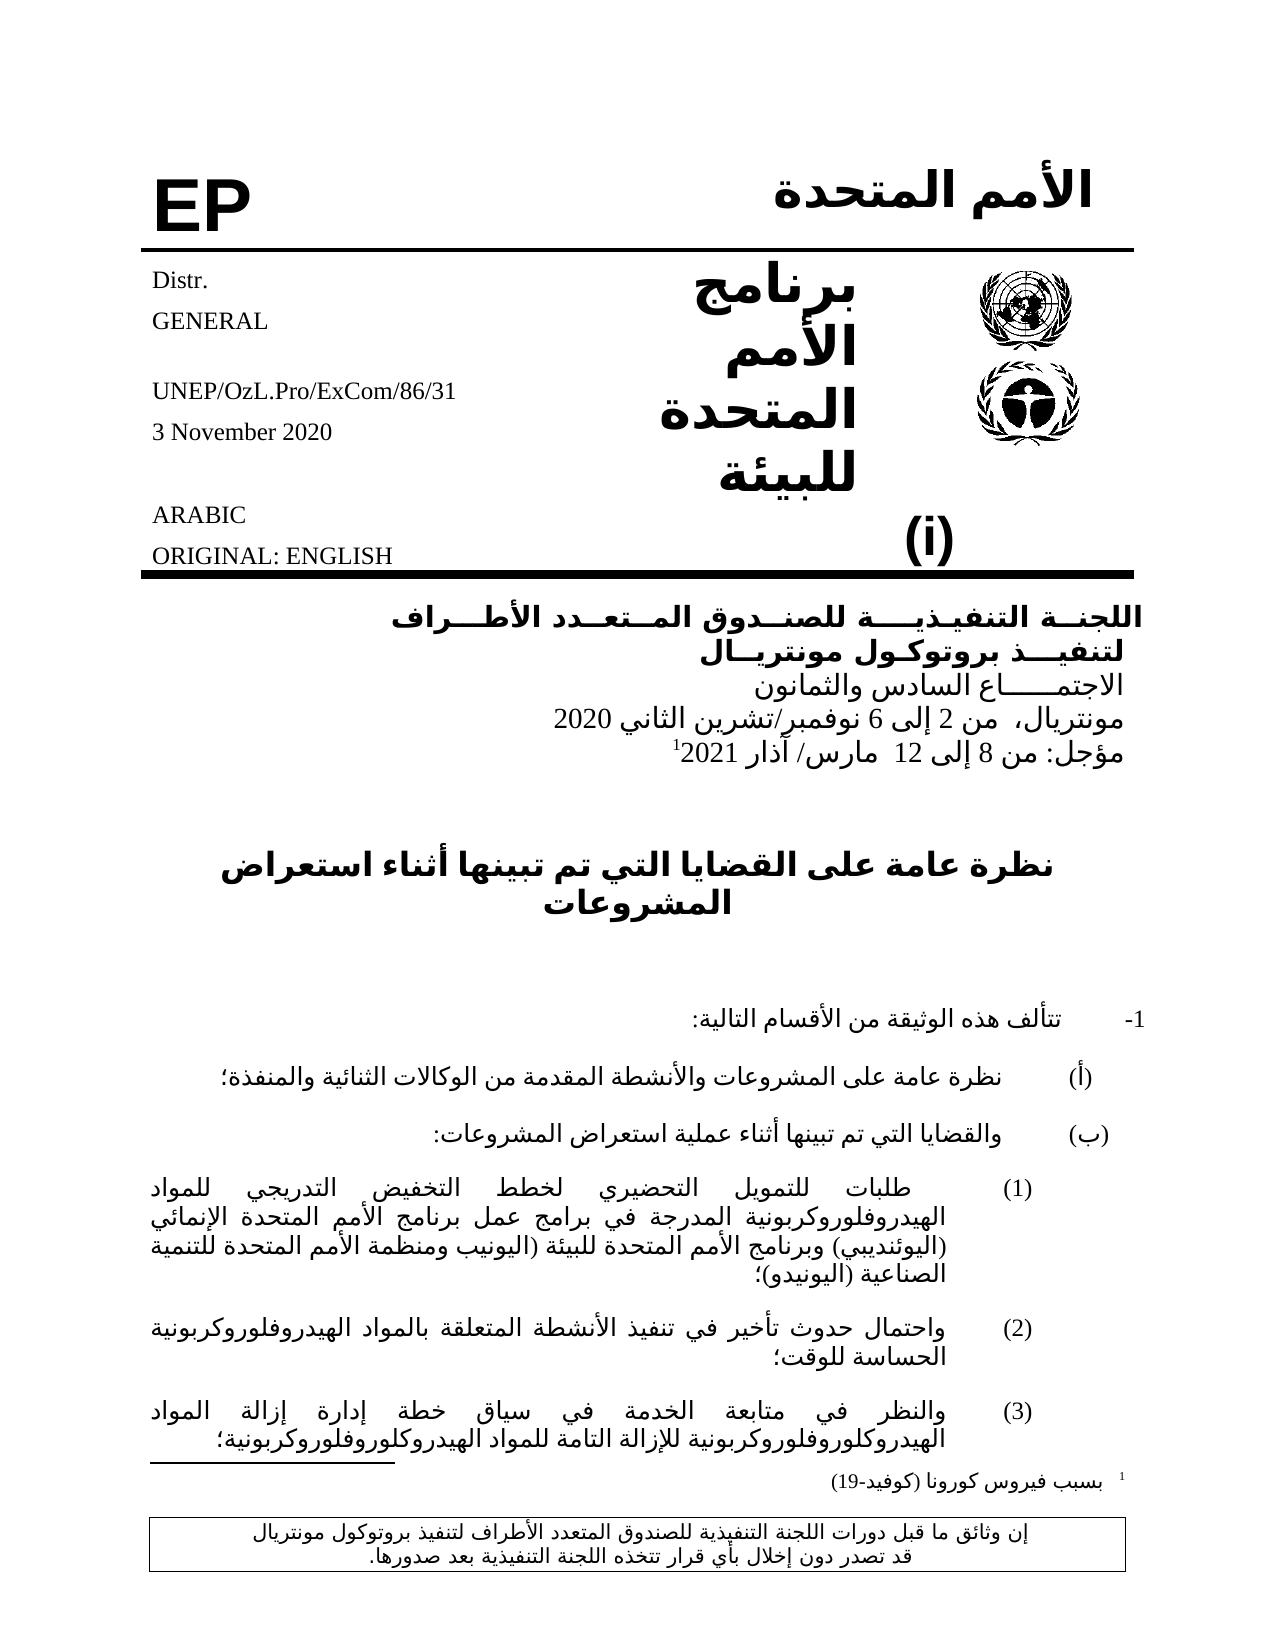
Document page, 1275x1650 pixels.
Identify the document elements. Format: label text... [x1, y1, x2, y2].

table_cell Distr. GENERAL UNEP/OzL.Pro/ExCom/86/31 3 November 2020 ARABIC ORIGINAL: ENGLISH [141, 252, 563, 570]
list تتألف هذه الوثيقة من الأقسام التالية: [150, 1004, 1124, 1033]
table_cell برنامج الأمم المتحدة للبيئة ل [564, 252, 918, 570]
text لتنفيـــذ بروتوكـول مونتريــال [150, 634, 1125, 668]
subtitle مؤجل: من 8 إلى 12 مارس/ آذار 2021 [150, 735, 1124, 768]
text الاجتمــــــاع السادس والثمانون [150, 668, 1124, 701]
subtitle مونتريال، من 2 إلى 6 نوفمبر/تشرين الثاني 2020 [150, 701, 1124, 735]
text اللجنــة التنفيـذيــــة للصنــدوق المــتعــدد الأطـــراف [150, 600, 1125, 634]
table_header EP [141, 161, 600, 247]
list نظرة عامة على المشروعات والأنشطة المقدمة من الوكالات الثنائية والمنفذة؛ [150, 1062, 1069, 1091]
table_header الأمم المتحدة [600, 161, 1134, 247]
list واحتمال حدوث تأخير في تنفيذ الأنشطة المتعلقة بالمواد الهيدروفلوروكربونية الحساسة للوقت؛ [150, 1313, 1003, 1371]
list والنظر في متابعة الخدمة في سياق خطة إدارة إزالة المواد الهيدروكلوروفلوروكربونية للإزالة التامة للمواد الهيدروكلوروفلوروكربونية؛ [150, 1396, 1003, 1453]
list طلبات للتمويل التحضيري لخطط التخفيض التدريجي للمواد الهيدروفلوروكربونية المدرجة في برامج عمل برنامج الأمم المتحدة الإنمائي (اليوئنديبي) وبرنامج الأمم المتحدة للبيئة (اليونيب ومنظمة الأمم المتحدة للتنمية الصناعية (اليونيدو)؛ [150, 1173, 1003, 1288]
list والقضايا التي تم تبينها أثناء عملية استعراض المشروعات: [150, 1119, 1069, 1148]
picture [973, 357, 1082, 449]
table_cell [918, 252, 1134, 570]
list نظرة عامة على القضايا التي تم تبينها أثناء استعراض المشروعات [150, 845, 1125, 922]
